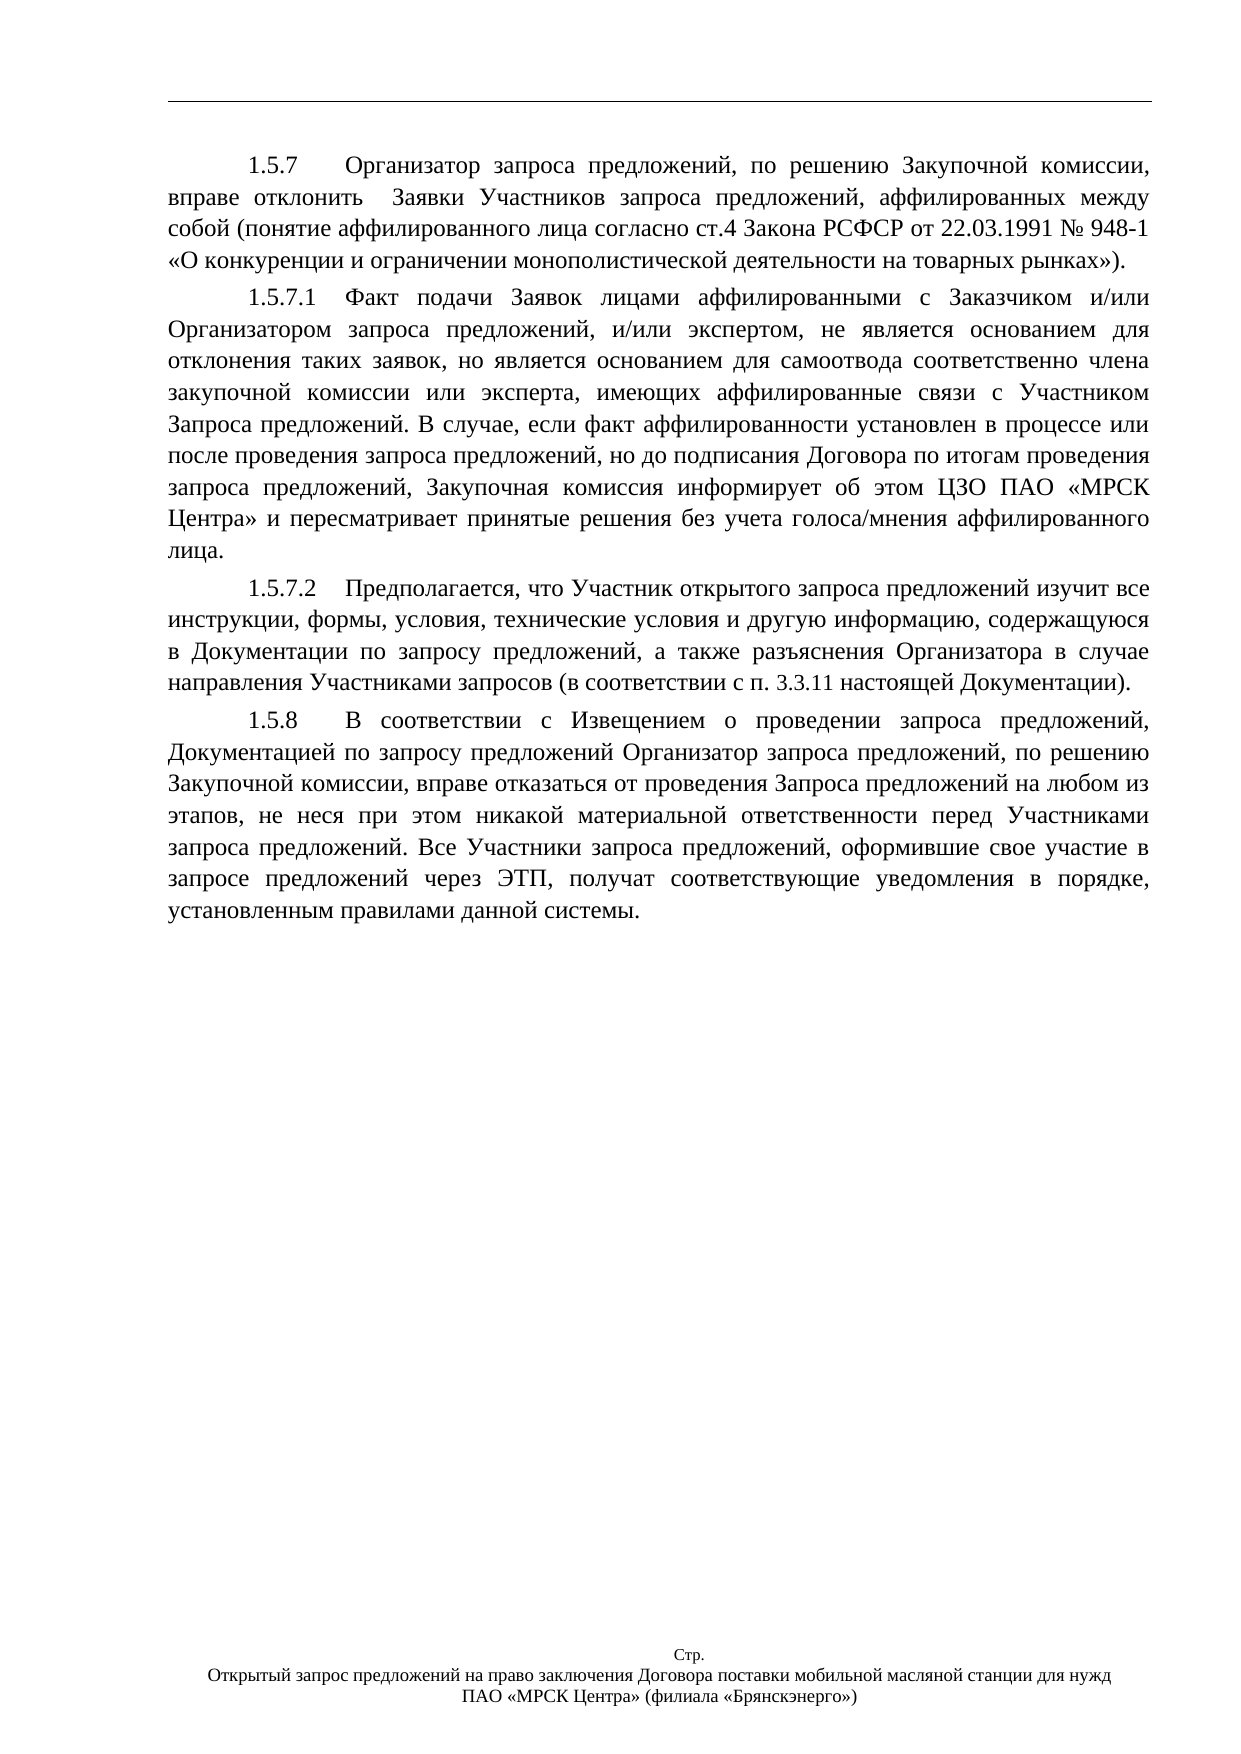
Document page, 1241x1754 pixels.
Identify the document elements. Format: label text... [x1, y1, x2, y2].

list Факт подачи Заявок лицами аффилированными с Заказчиком и/или Организатором запроса предложений, и/или экспертом, не является основанием для отклонения таких заявок, но является основанием для самоотвода соответственно члена закупочной комиссии или эксперта, имеющих аффилированные связи с Участником Запроса предложений. В случае, если факт аффилированности установлен в процессе или после проведения запроса предложений, но до подписания Договора по итогам проведения запроса предложений, Закупочная комиссия информирует об этом ЦЗО ПАО «МРСК Центра» и пересматривает принятые решения без учета голоса/мнения аффилированного лица. [168, 282, 1150, 564]
list Предполагается, что Участник открытого запроса предложений изучит все инструкции, формы, условия, технические условия и другую информацию, содержащуюся в Документации по запросу предложений, а также разъяснения Организатора в случае направления Участниками запросов (в соответствии с п. 3.3.11 настоящей Документации). [168, 573, 1150, 696]
list В соответствии с Извещением о проведении запроса предложений, Документацией по запросу предложений Организатор запроса предложений, по решению Закупочной комиссии, вправе отказаться от проведения Запроса предложений на любом из этапов, не неся при этом никакой материальной ответственности перед Участниками запроса предложений. Все Участники запроса предложений, оформившие свое участие в запросе предложений через ЭТП, получат соответствующие уведомления в порядке, установленным правилами данной системы. [168, 705, 1150, 923]
list Организатор запроса предложений, по решению Закупочной комиссии, вправе отклонить Заявки Участников запроса предложений, аффилированных между собой (понятие аффилированного лица согласно ст.4 Закона РСФСР от 22.03.1991 № 948-1 «О конкуренции и ограничении монополистической деятельности на товарных рынках»). [168, 150, 1150, 273]
